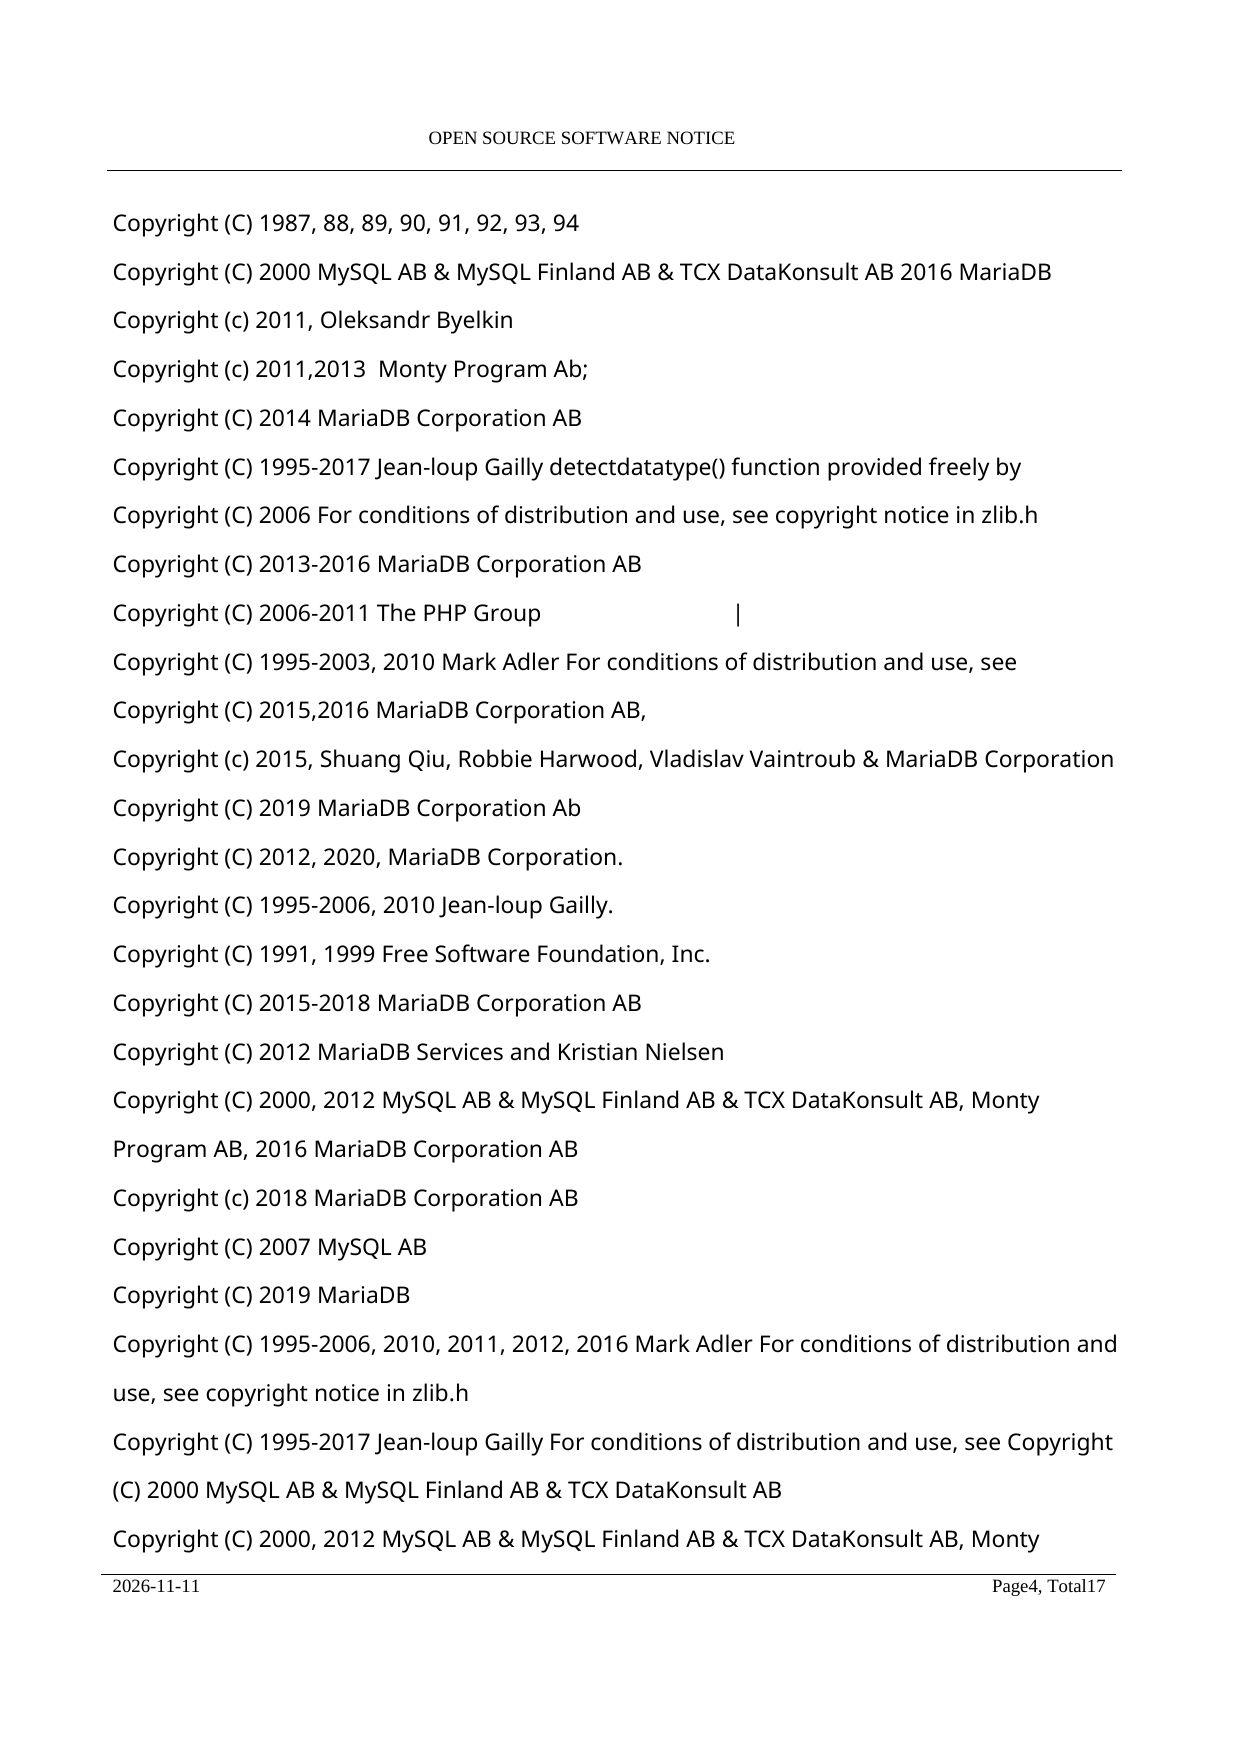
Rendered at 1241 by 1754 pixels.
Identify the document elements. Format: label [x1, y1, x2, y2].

text [112, 206, 1128, 1555]
